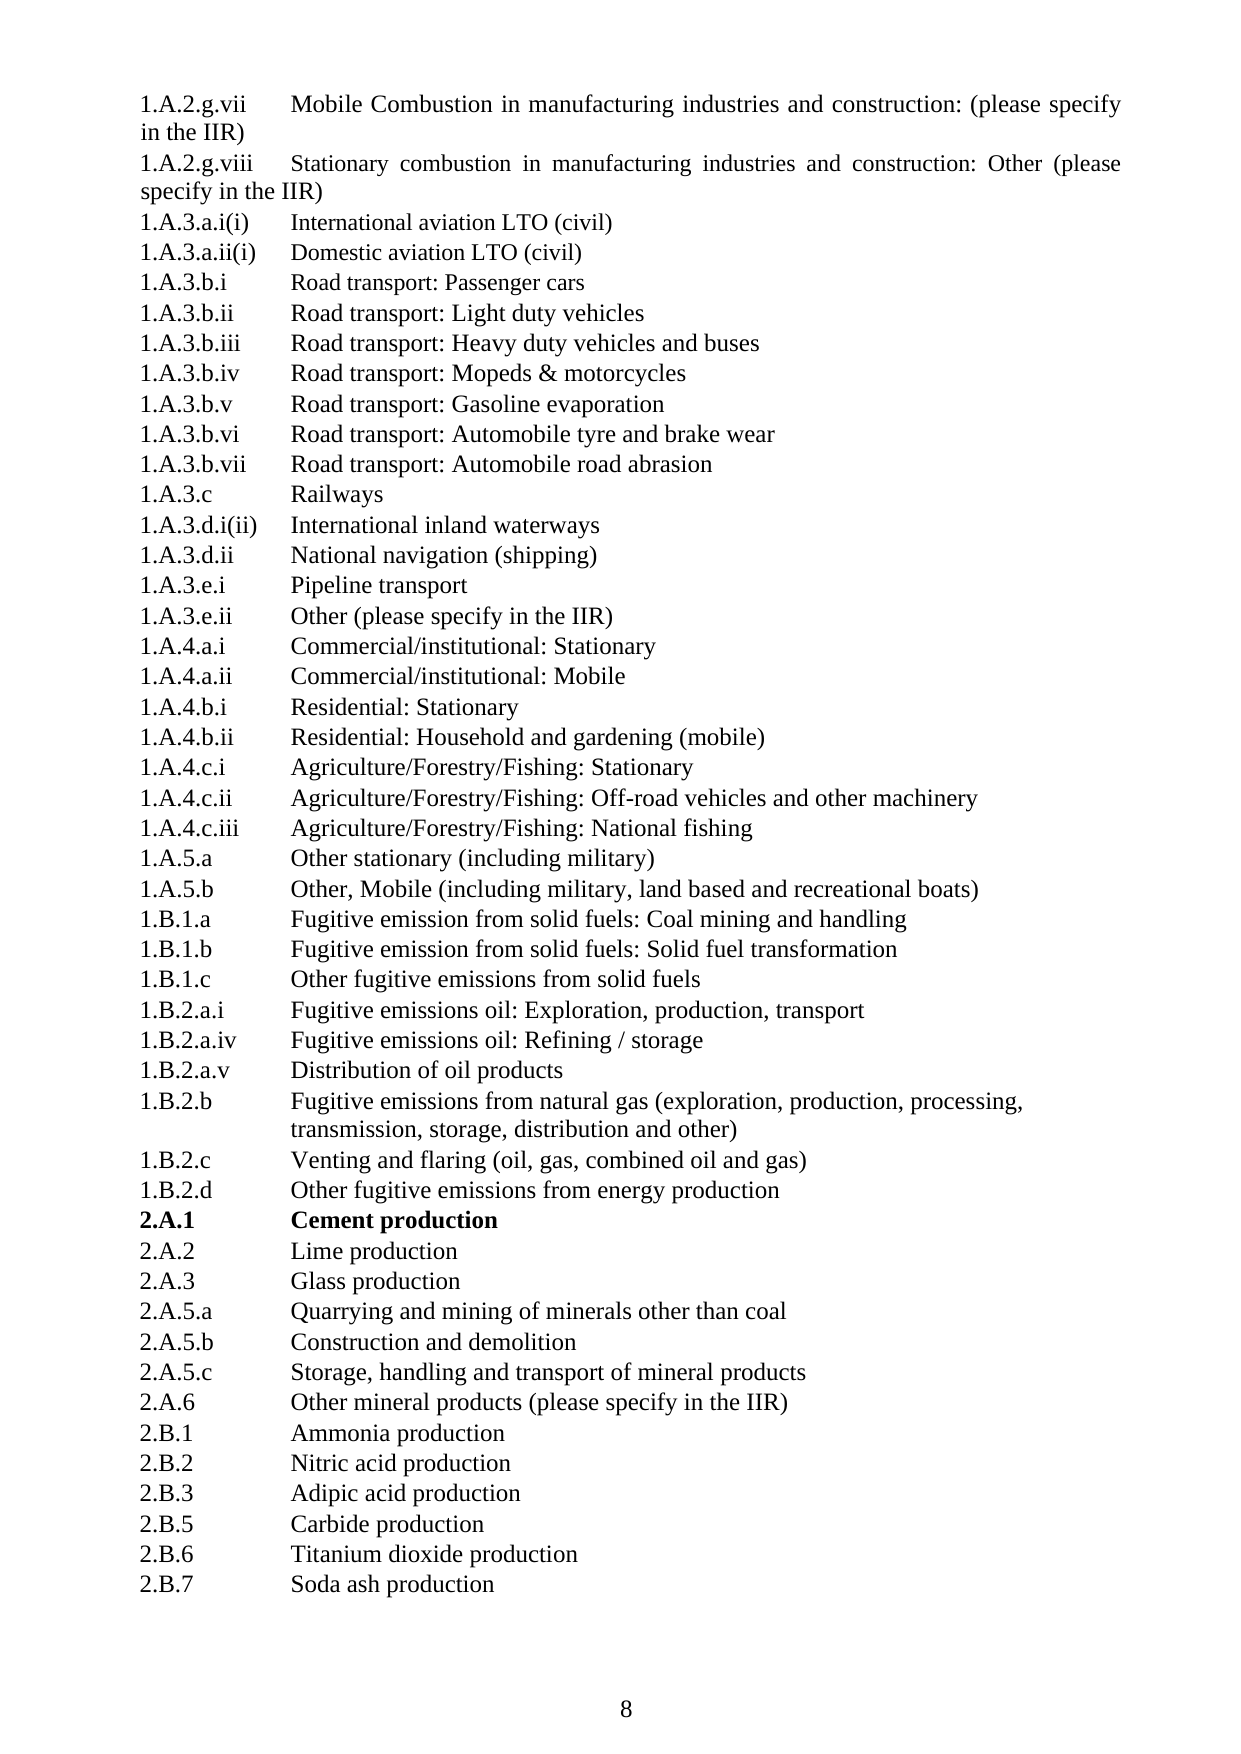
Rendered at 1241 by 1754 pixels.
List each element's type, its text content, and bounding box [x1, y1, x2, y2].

text 2.A.1 Cement production [139, 1206, 1122, 1234]
text 1.A.3.b.i Road transport: Passenger cars [139, 267, 1122, 296]
text 1.A.3.b.ii Road transport: Light duty vehicles [139, 298, 1122, 326]
text 1.A.3.d.ii National navigation (shipping) [139, 540, 1122, 569]
text 1.B.1.c Other fugitive emissions from solid fuels [139, 964, 1122, 993]
text 1.A.3.b.vi Road transport: Automobile tyre and brake wear [139, 419, 1122, 448]
text 1.B.2.b Fugitive emissions from natural gas (exploration, production, processing, transmission, storage, distribution and other) [139, 1086, 1122, 1143]
text 1.A.3.d.i(ii) International inland waterways [139, 510, 1122, 539]
text 1.B.1.b Fugitive emission from solid fuels: Solid fuel transformation [139, 934, 1122, 963]
text 1.A.3.a.ii(i) Domestic aviation LTO (civil) [139, 237, 1122, 266]
text 2.A.5.c Storage, handling and transport of mineral products [139, 1357, 1122, 1386]
text 2.A.6 Other mineral products (please specify in the IIR) [139, 1387, 1122, 1416]
text 1.A.5.b Other, Mobile (including military, land based and recreational boats) [139, 874, 1122, 902]
text 1.A.3.e.ii Other (please specify in the IIR) [139, 601, 1122, 629]
text 1.A.4.c.iii Agriculture/Forestry/Fishing: National fishing [139, 813, 1122, 842]
text 1.A.3.b.iv Road transport: Mopeds & motorcycles [139, 358, 1122, 387]
text 2.A.3 Glass production [139, 1266, 1122, 1295]
text 2.B.5 Carbide production [139, 1509, 1122, 1537]
text 2.B.2 Nitric acid production [139, 1448, 1122, 1477]
text 1.A.4.a.ii Commercial/institutional: Mobile [139, 661, 1122, 690]
text 1.B.2.d Other fugitive emissions from energy production [139, 1175, 1122, 1204]
text 1.B.2.a.v Distribution of oil products [139, 1056, 1122, 1084]
text 1.B.2.c Venting and flaring (oil, gas, combined oil and gas) [139, 1145, 1122, 1174]
text 1.A.5.a Other stationary (including military) [139, 843, 1122, 872]
text 1.A.4.c.i Agriculture/Forestry/Fishing: Stationary [139, 752, 1122, 781]
text 2.B.7 Soda ash production [139, 1569, 1122, 1598]
text 2.A.5.a Quarrying and mining of minerals other than coal [139, 1296, 1122, 1325]
text 1.B.2.a.i Fugitive emissions oil: Exploration, production, transport [139, 995, 1122, 1024]
text 1.A.3.a.i(i) International aviation LTO (civil) [139, 207, 1122, 236]
text 1.A.4.b.i Residential: Stationary [139, 692, 1122, 721]
text 1.A.3.b.vii Road transport: Automobile road abrasion [139, 449, 1122, 478]
text 2.B.1 Ammonia production [139, 1418, 1122, 1446]
text 2.A.5.b Construction and demolition [139, 1327, 1122, 1356]
text 2.A.2 Lime production [139, 1236, 1122, 1264]
text 1.B.1.a Fugitive emission from solid fuels: Coal mining and handling [139, 904, 1122, 933]
text 1.A.3.e.i Pipeline transport [139, 571, 1122, 599]
text 2.B.6 Titanium dioxide production [139, 1539, 1122, 1568]
text 1.A.4.b.ii Residential: Household and gardening (mobile) [139, 722, 1122, 751]
text 1.B.2.a.iv Fugitive emissions oil: Refining / storage [139, 1025, 1122, 1054]
text 1.A.4.a.i Commercial/institutional: Stationary [139, 631, 1122, 660]
text 1.A.3.c Railways [139, 479, 1122, 508]
text 1.A.2.g.vii Mobile Combustion in manufacturing industries and construction: (please specify in the IIR) [139, 89, 1122, 146]
text 2.B.3 Adipic acid production [139, 1478, 1122, 1507]
text 1.A.4.c.ii Agriculture/Forestry/Fishing: Off-road vehicles and other machinery [139, 783, 1122, 811]
text 1.A.2.g.viii Stationary combustion in manufacturing industries and construction: Other (please specify in the IIR) [139, 148, 1122, 205]
text 1.A.3.b.v Road transport: Gasoline evaporation [139, 389, 1122, 417]
text 1.A.3.b.iii Road transport: Heavy duty vehicles and buses [139, 328, 1122, 357]
